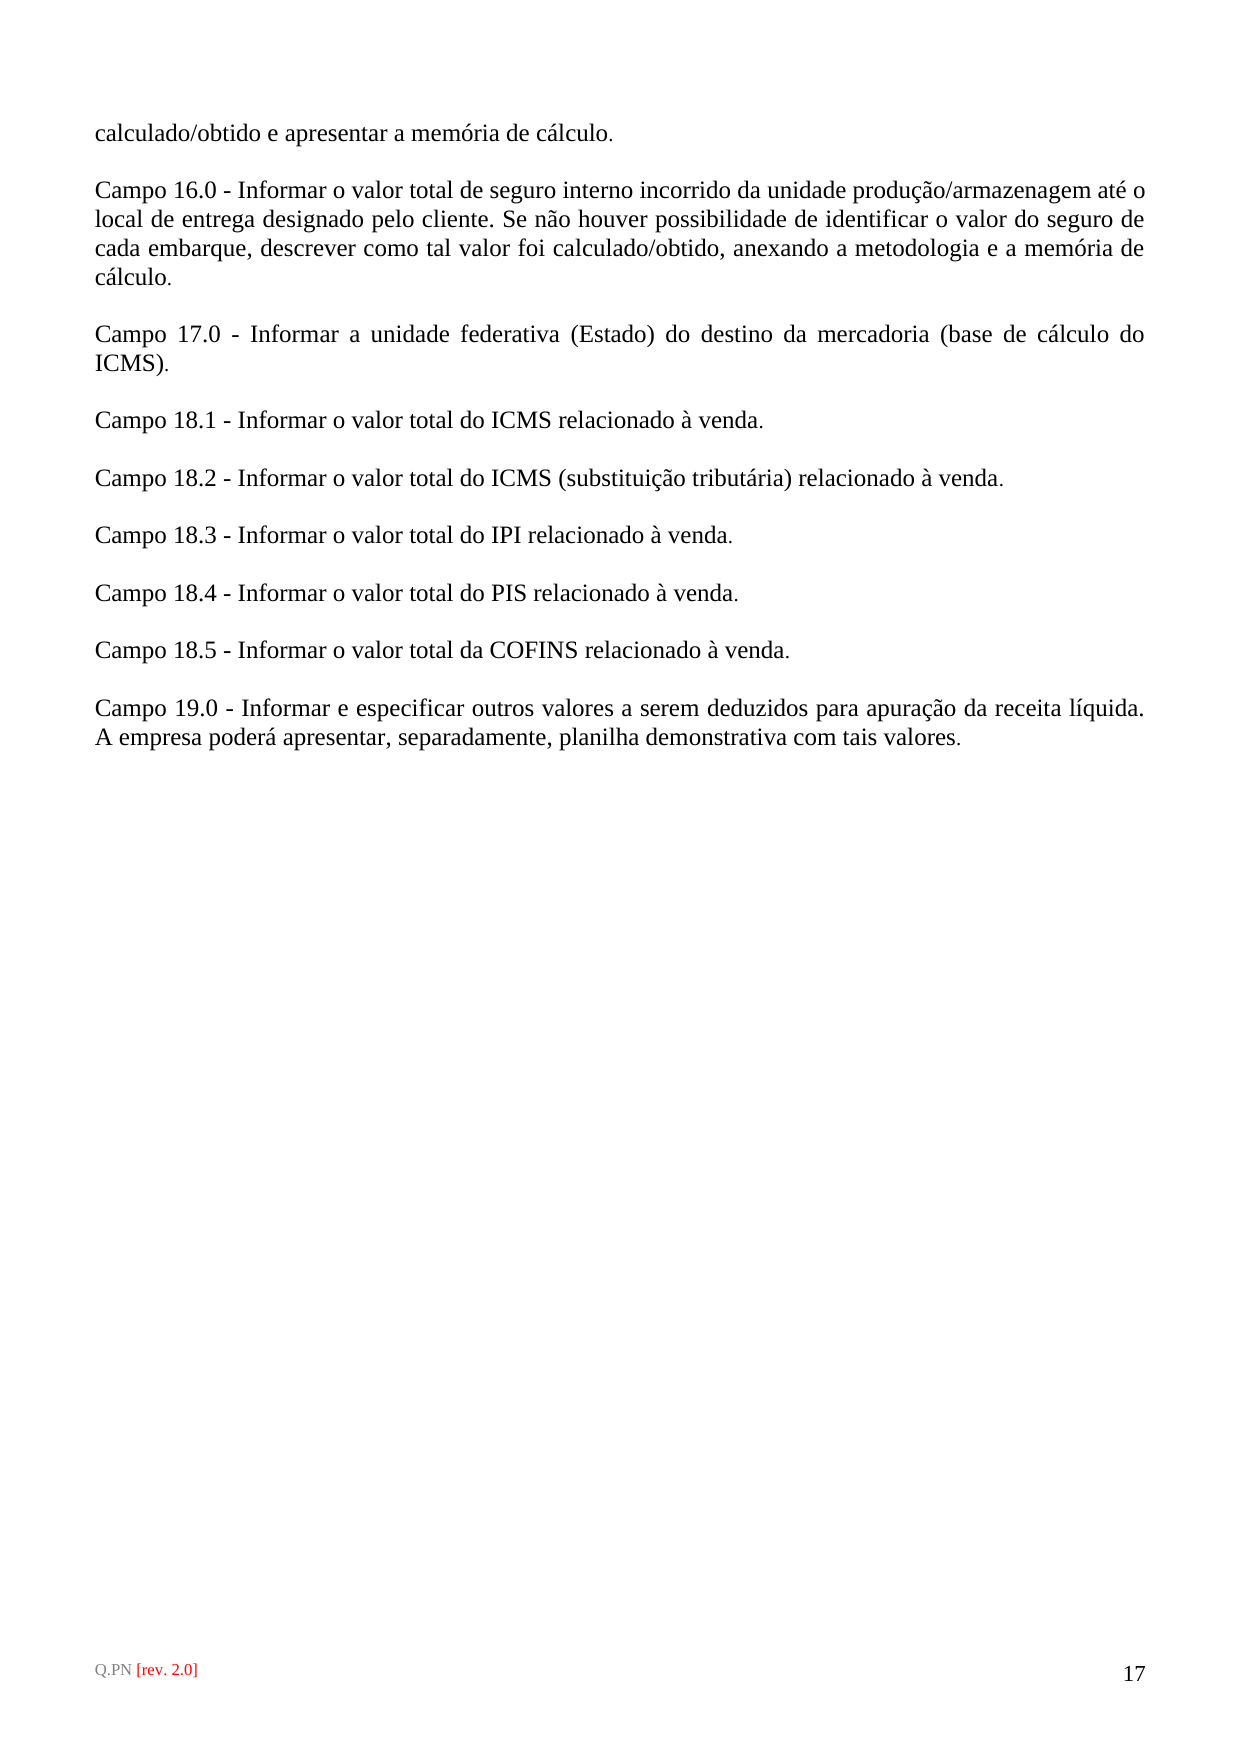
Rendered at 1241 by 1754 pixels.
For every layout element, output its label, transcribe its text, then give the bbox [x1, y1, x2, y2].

text Campo 17.0 - Informar a unidade federativa (Estado) do destino da mercadoria (base de cálculo do ICMS). [94, 319, 1146, 377]
text Campo 16.0 - Informar o valor total de seguro interno incorrido da unidade produção/armazenagem até o local de entrega designado pelo cliente. Se não houver possibilidade de identificar o valor do seguro de cada embarque, descrever como tal valor foi calculado/obtido, anexando a metodologia e a memória de cálculo. [94, 176, 1146, 291]
text Campo 18.2 - Informar o valor total do ICMS (substituição tributária) relacionado à venda. [94, 463, 1146, 492]
text Campo 18.1 - Informar o valor total do ICMS relacionado à venda. [94, 406, 1146, 434]
text Campo 18.3 - Informar o valor total do IPI relacionado à venda. [94, 521, 1146, 549]
text Campo 18.4 - Informar o valor total do PIS relacionado à venda. [94, 578, 1146, 607]
text Campo 18.5 - Informar o valor total da COFINS relacionado à venda. [94, 636, 1146, 664]
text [94, 118, 1146, 147]
text Campo 19.0 - Informar e especificar outros valores a serem deduzidos para apuração da receita líquida. A empresa poderá apresentar, separadamente, planilha demonstrativa com tais valores. [94, 693, 1146, 751]
